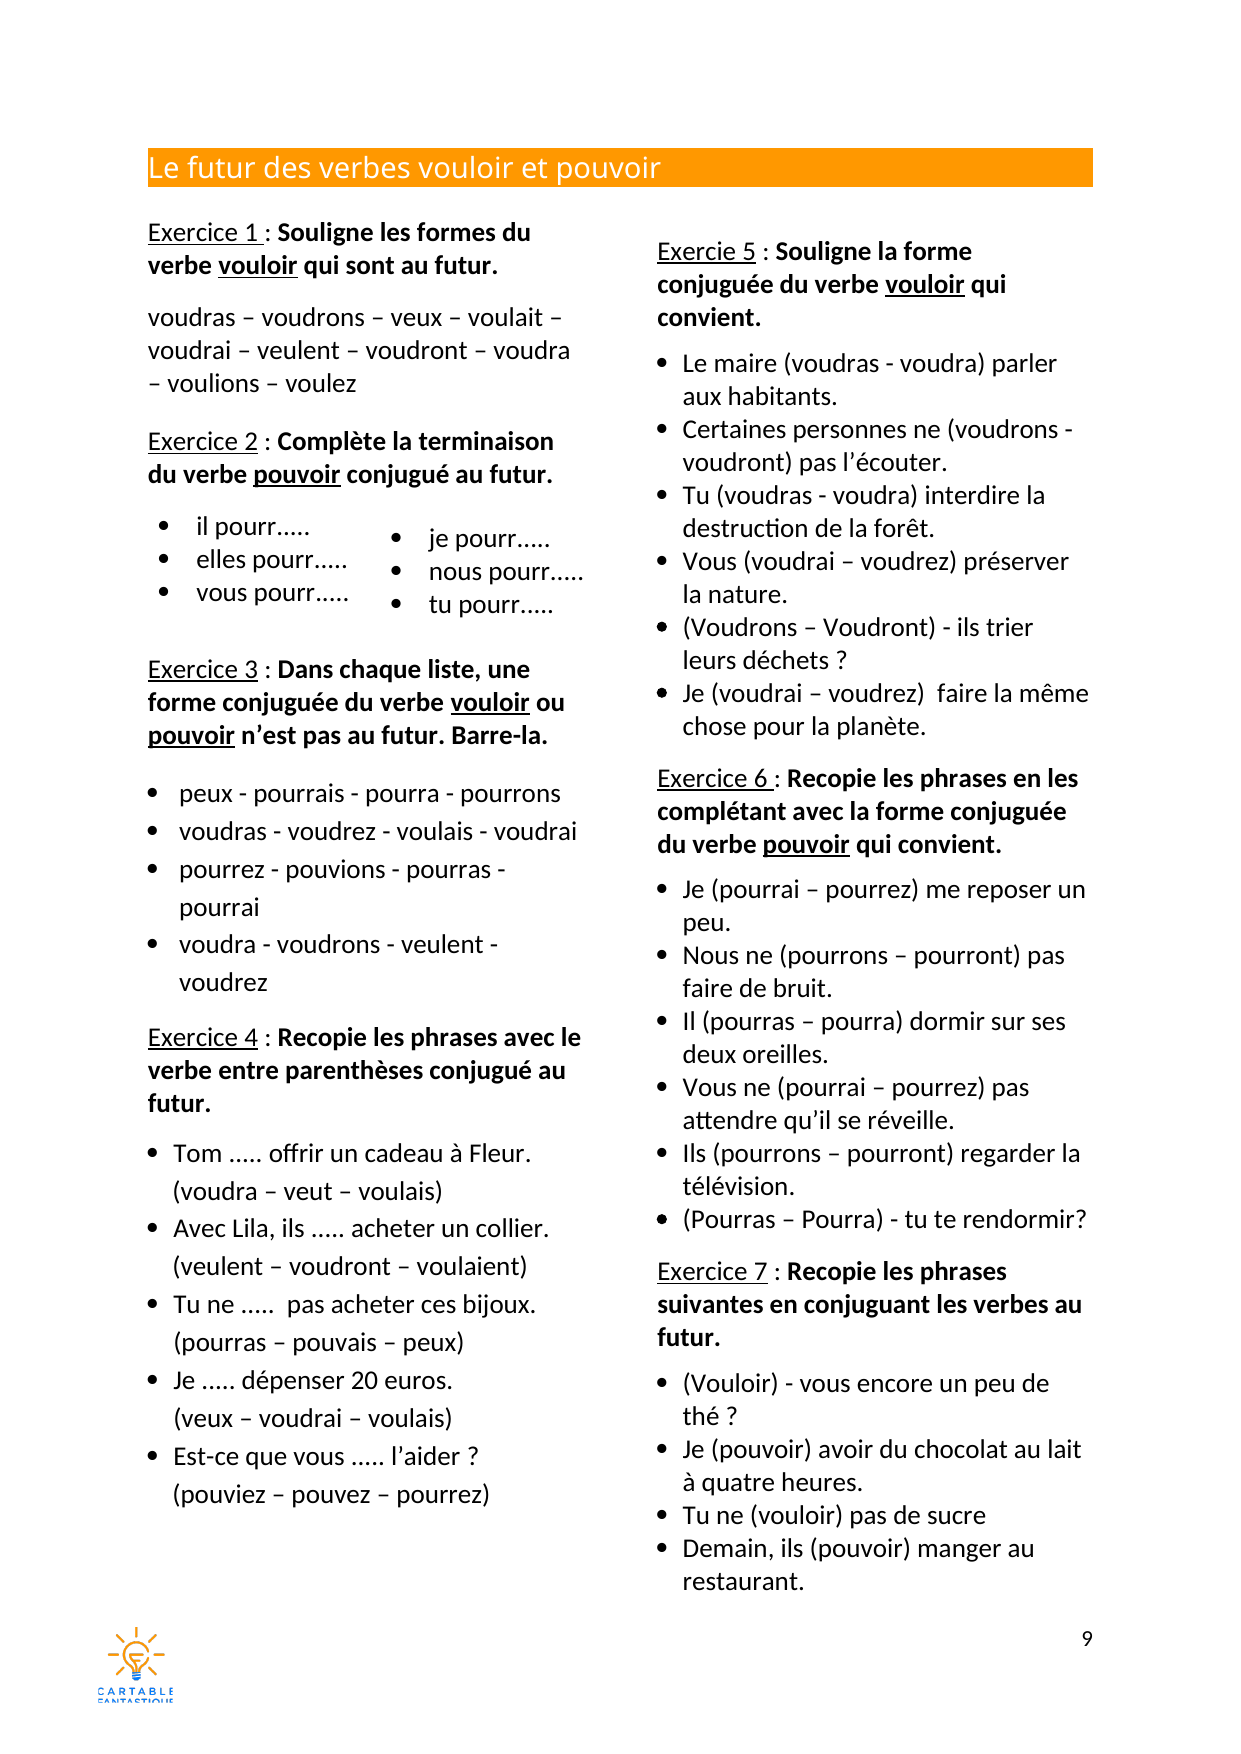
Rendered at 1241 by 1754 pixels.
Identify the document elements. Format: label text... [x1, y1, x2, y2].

list Je (pouvoir) avoir du chocolat au lait à quatre heures. [657, 1432, 1093, 1498]
text (voudra – veut – voulais) [148, 1174, 583, 1207]
picture [97, 1627, 173, 1702]
text Exercice 3 : Dans chaque liste, une forme conjuguée du verbe vouloir ou pouvoir n’est pas au futur. Barre-la. [148, 652, 583, 751]
list peux - pourrais - pourra - pourrons [148, 776, 583, 809]
list Avec Lila, ils ..... acheter un collier. [148, 1212, 583, 1245]
text (pouviez – pouvez – pourrez) [148, 1477, 583, 1510]
table_header il pourr..... elles pourr..... vous pourr..... [148, 509, 380, 627]
list (veux – voudrai – voulais) [173, 1401, 583, 1434]
list Je ..... dépenser 20 euros. [148, 1363, 583, 1396]
list Certaines personnes ne (voudrons - voudront) pas l’écouter. [657, 412, 1093, 478]
list Tu ne (vouloir) pas de sucre [657, 1498, 1093, 1531]
text Exercice 4 : Recopie les phrases avec le verbe entre parenthèses conjugué au futur. [148, 1020, 583, 1119]
table_header je pourr..... nous pourr..... tu pourr..... [380, 509, 613, 627]
list Ils (pourrons – pourront) regarder la télévision. [657, 1136, 1093, 1202]
list Tom ..... offrir un cadeau à Fleur. [148, 1136, 583, 1169]
list Tu ne ..... pas acheter ces bijoux. [148, 1287, 583, 1321]
list pourrez - pouvions - pourras - pourrai [148, 852, 583, 923]
text Exercice 1 : Souligne les formes du verbe vouloir qui sont au futur. [148, 215, 583, 281]
list voudras - voudrez - voulais - voudrai [148, 814, 583, 847]
text Exercice 7 : Recopie les phrases suivantes en conjuguant les verbes au futur. [657, 1254, 1093, 1353]
list (pourras – pouvais – peux) [173, 1325, 583, 1358]
list (Voudrons – Voudront) - ils trier leurs déchets ? [657, 610, 1093, 676]
list Je (pourrai – pourrez) me reposer un peu. [657, 872, 1093, 938]
text (veulent – voudront – voulaient) [148, 1249, 583, 1283]
text Exercie 5 : Souligne la forme conjuguée du verbe vouloir qui convient. [657, 234, 1093, 333]
list voudra - voudrons - veulent - voudrez [148, 928, 583, 998]
list Vous ne (pourrai – pourrez) pas attendre qu’il se réveille. [657, 1070, 1093, 1136]
text voudras – voudrons – veux – voulait – voudrai – veulent – voudront – voudra – voulions – voulez [148, 300, 583, 399]
list Il (pourras – pourra) dormir sur ses deux oreilles. [657, 1004, 1093, 1070]
list Je (voudrai – voudrez) faire la même chose pour la planète. [657, 676, 1093, 742]
list (Vouloir) - vous encore un peu de thé ? [657, 1366, 1093, 1432]
text Exercice 2 : Complète la terminaison du verbe pouvoir conjugué au futur. [148, 424, 583, 490]
list (Pourras – Pourra) - tu te rendormir? [657, 1202, 1093, 1236]
list Est-ce que vous ..... l’aider ? [148, 1439, 583, 1472]
list Tu (voudras - voudra) interdire la destruction de la forêt. [657, 478, 1093, 544]
subtitle Le futur des verbes vouloir et pouvoir [148, 148, 1093, 187]
list Nous ne (pourrons – pourront) pas faire de bruit. [657, 938, 1093, 1004]
list Demain, ils (pouvoir) manger au restaurant. [657, 1531, 1093, 1597]
list Vous (voudrai – voudrez) préserver la nature. [657, 544, 1093, 610]
text Exercice 6 : Recopie les phrases en les complétant avec la forme conjuguée du verbe pouvoir qui convient. [657, 761, 1093, 860]
list Le maire (voudras - voudra) parler aux habitants. [657, 346, 1093, 412]
